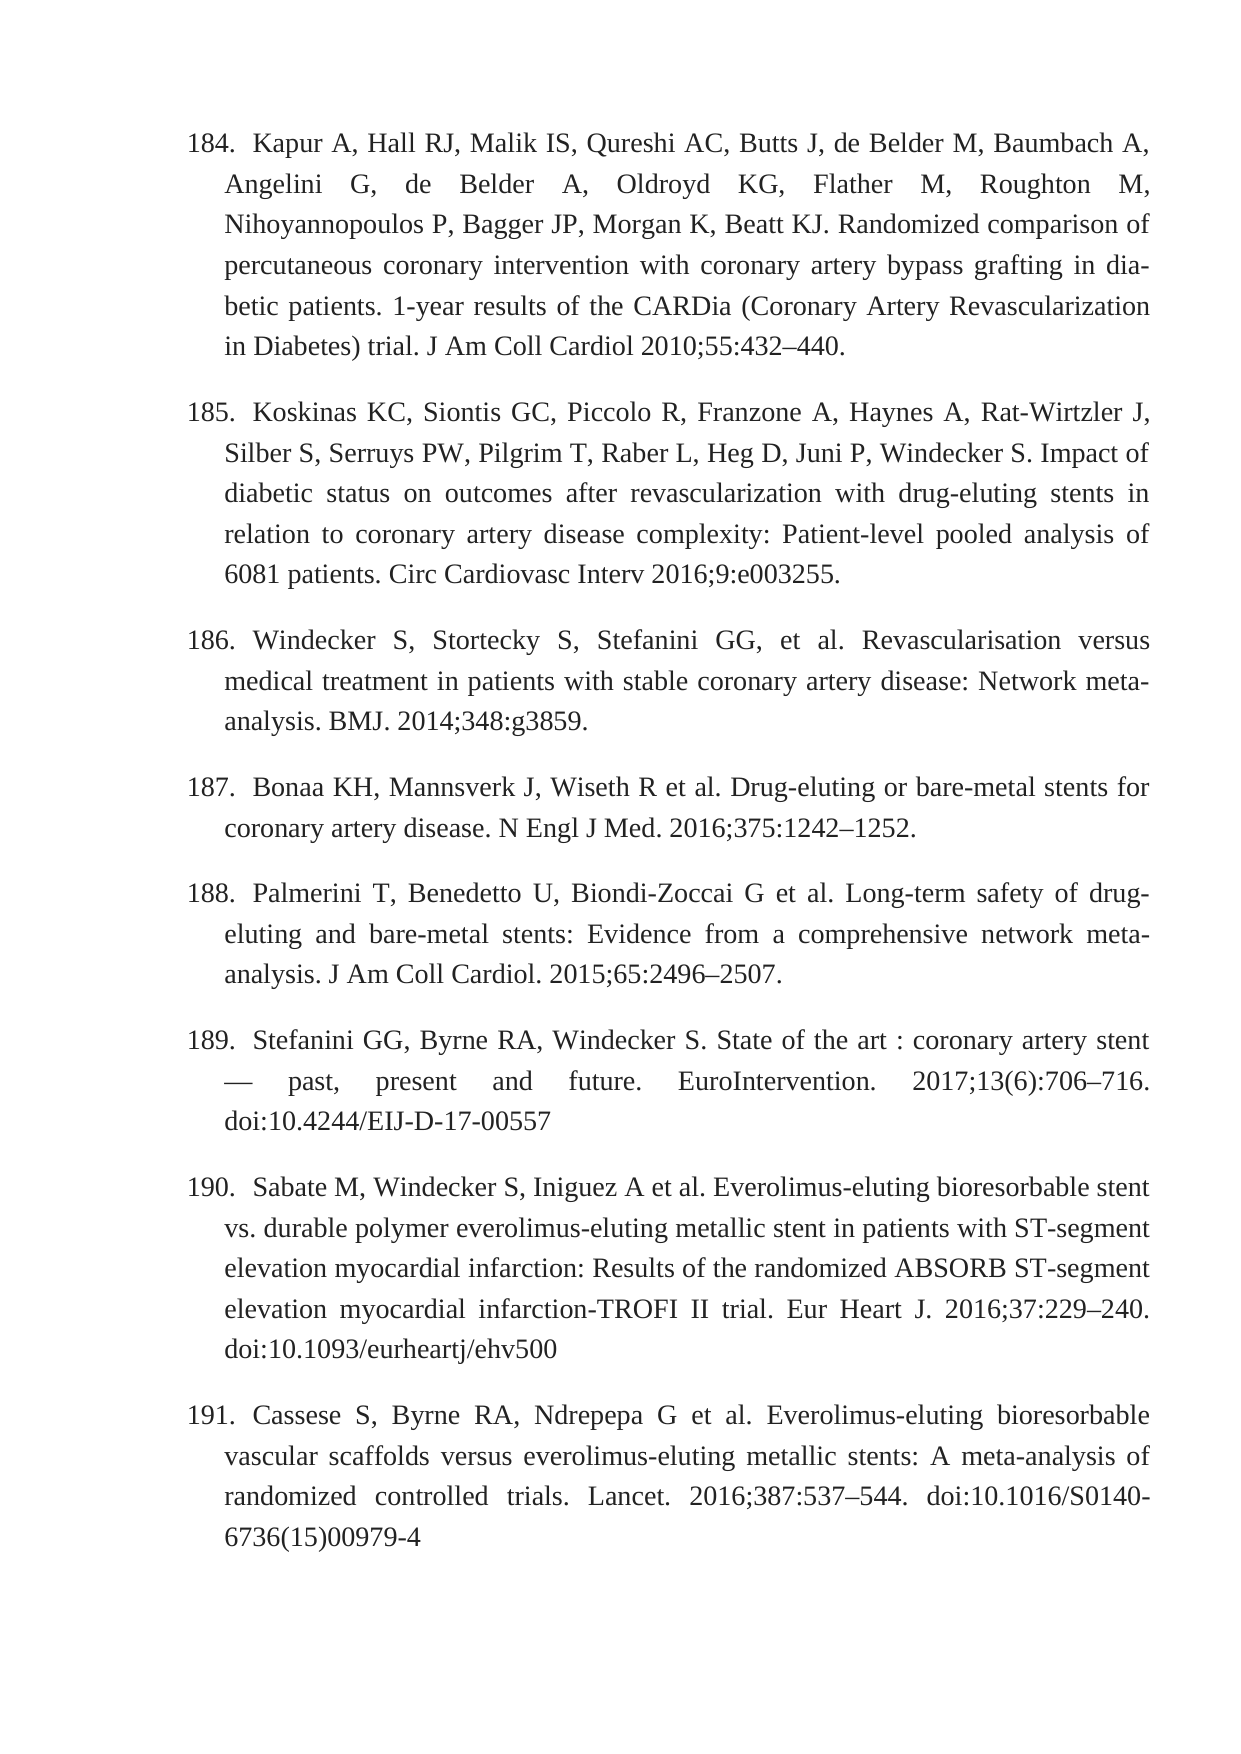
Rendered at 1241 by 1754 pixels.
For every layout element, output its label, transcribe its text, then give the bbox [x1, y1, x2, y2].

list Cassese S, Byrne RA, Ndrepepa G et al. Everolimus-eluting bioresorbable vascular scaffolds versus everolimus-eluting metallic stents: A meta-analysis of randomized controlled trials. Lancet. 2016;387:537–544. doi:10.1016/S0140-6736(15)00979-4 [187, 1390, 1152, 1552]
list Koskinas KC, Siontis GC, Piccolo R, Franzone A, Haynes A, Rat-Wirtzler J, Silber S, Serruys PW, Pilgrim T, Raber L, Heg D, Juni P, Windecker S. Impact of diabetic status on outcomes after revascularization with drug-eluting stents in relation to coronary artery disease complexity: Patient-level pooled analysis of 6081 patients. Circ Cardiovasc Interv 2016;9:e003255. [187, 387, 1152, 590]
list Palmerini T, Benedetto U, Biondi-Zoccai G et al. Long-term safety of drug-eluting and bare-metal stents: Evidence from a comprehensive network meta-analysis. J Am Coll Cardiol. 2015;65:2496–2507. [187, 868, 1152, 990]
list Sabate M, Windecker S, Iniguez A et al. Everolimus-eluting bioresorbable stent vs. durable polymer everolimus-eluting metallic stent in patients with ST-segment elevation myocardial infarction: Results of the randomized ABSORB ST-segment elevation myocardial infarction-TROFI II trial. Eur Heart J. 2016;37:229–240. doi:10.1093/eurheartj/ehv500 [187, 1162, 1152, 1365]
list Kapur A, Hall RJ, Malik IS, Qureshi AC, Butts J, de Belder M, Baumbach A, Angelini G, de Belder A, Oldroyd KG, Flather M, Roughton M, Nihoyannopoulos P, Bagger JP, Morgan K, Beatt KJ. Randomized comparison of percutaneous coronary intervention with coronary artery bypass grafting in dia- betic patients. 1-year results of the CARDia (Coronary Artery Revascularization in Diabetes) trial. J Am Coll Cardiol 2010;55:432–440. [187, 118, 1152, 362]
list Windecker S, Stortecky S, Stefanini GG, et al. Revascularisation versus medical treatment in patients with stable coronary artery disease: Network meta-analysis. BMJ. 2014;348:g3859. [187, 615, 1152, 737]
list Stefanini GG, Byrne RA, Windecker S. State of the art : coronary artery stent — past, present and future. EuroIntervention. 2017;13(6):706–716. doi:10.4244/EIJ-D-17-00557 [187, 1015, 1152, 1137]
list Bonaa KH, Mannsverk J, Wiseth R et al. Drug-eluting or bare-metal stents for coronary artery disease. N Engl J Med. 2016;375:1242–1252. [187, 762, 1152, 843]
